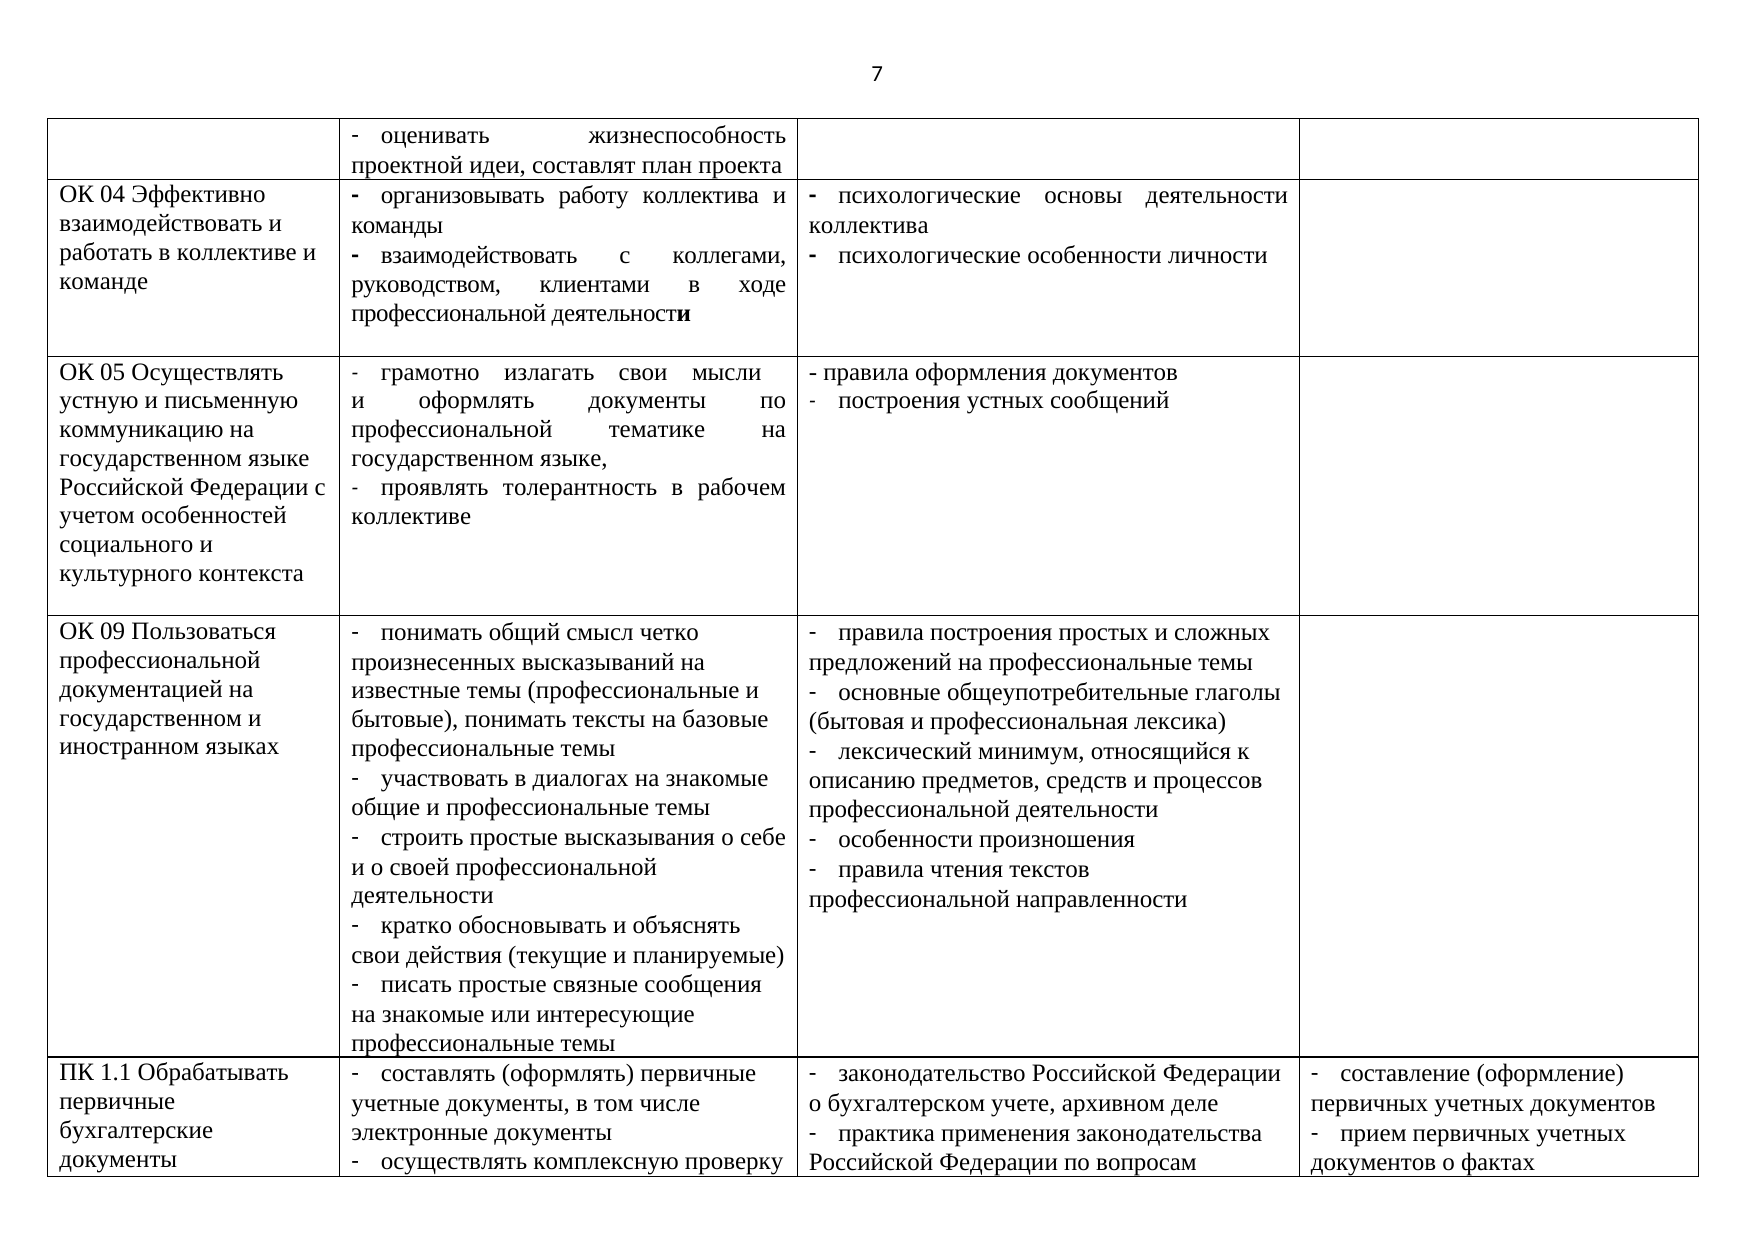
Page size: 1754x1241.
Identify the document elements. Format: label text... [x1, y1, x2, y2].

table_cell психологические основы деятельности коллектива психологические особенности личности [798, 180, 1299, 356]
table_cell ОК 04 Эффективно взаимодействовать и работать в коллективе и команде [48, 180, 339, 356]
table_cell ОК 05 Осуществлять устную и письменную коммуникацию на государственном языке Российской Федерации с учетом особенностей социального и культурного контекста [48, 357, 339, 615]
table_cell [340, 1058, 797, 1176]
table_cell понимать общий смысл четко произнесенных высказываний на известные темы (профессиональные и бытовые), понимать тексты на базовые профессиональные темы участвовать в диалогах на знакомые общие и профессиональные темы строить простые высказывания о себе и о своей профессиональной деятельности кратко обосновывать и объяснять свои действия (текущие и планируемые) писать простые связные сообщения на знакомые или интересующие профессиональные темы [340, 616, 797, 1056]
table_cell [798, 1058, 1299, 1176]
table_cell [1300, 180, 1698, 356]
table_cell ОК 09 Пользоваться профессиональной документацией на государственном и иностранном языках [48, 616, 339, 1056]
table_cell - правила оформления документов построения устных сообщений [798, 357, 1299, 615]
table_cell [1300, 616, 1698, 1056]
table_cell [1300, 119, 1698, 178]
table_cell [1300, 1058, 1698, 1176]
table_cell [48, 1058, 339, 1176]
table_cell правила построения простых и сложных предложений на профессиональные темы основные общеупотребительные глаголы (бытовая и профессиональная лексика) лексический минимум, относящийся к описанию предметов, средств и процессов профессиональной деятельности особенности произношения правила чтения текстов профессиональной направленности [798, 616, 1299, 1056]
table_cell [798, 119, 1299, 178]
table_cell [48, 119, 339, 178]
table_cell грамотно излагать свои мысли и оформлять документы по профессиональной тематике на государственном языке, проявлять толерантность в рабочем коллективе [340, 357, 797, 615]
table_cell [1300, 357, 1698, 615]
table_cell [340, 119, 797, 178]
table_cell организовывать работу коллектива и команды взаимодействовать с коллегами, руководством, клиентами в ходе профессиональной деятельности [340, 180, 797, 356]
